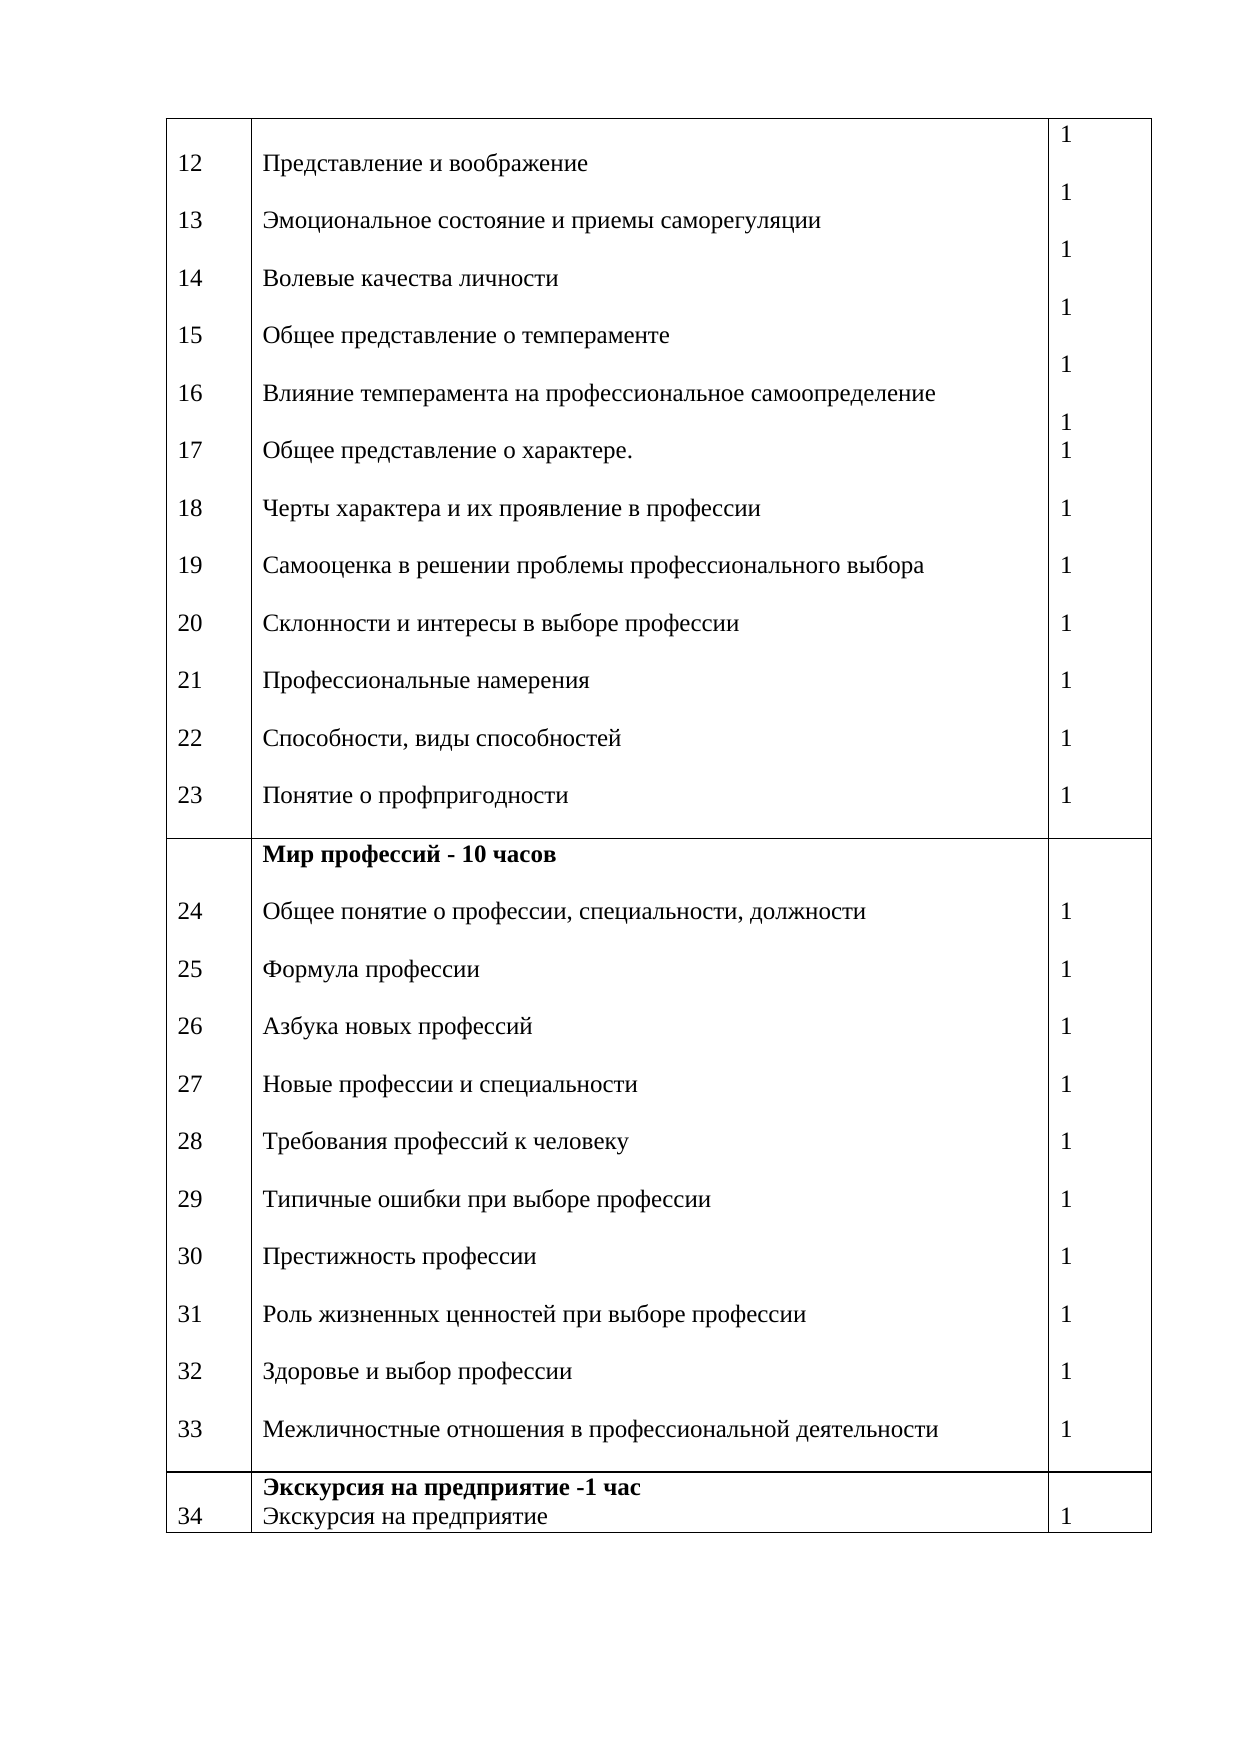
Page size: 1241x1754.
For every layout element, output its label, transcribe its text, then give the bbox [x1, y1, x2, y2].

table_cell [252, 119, 1048, 838]
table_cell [1049, 119, 1151, 838]
table_cell 1 1 1 1 1 1 1 1 1 1 [1049, 839, 1151, 1471]
table_cell Экскурсия на предприятие -1 час Экскурсия на предприятие [252, 1473, 1048, 1532]
table_cell Мир профессий - 10 часов Общее понятие о профессии, специальности, должности Формула профессии Азбука новых профессий Новые профессии и специальности Требования профессий к человеку Типичные ошибки при выборе профессии Престижность профессии Роль жизненных ценностей при выборе профессии Здоровье и выбор профессии Межличностные отношения в профессиональной деятельности [252, 839, 1048, 1471]
table_cell 24 25 26 27 28 29 30 31 32 33 [167, 839, 251, 1471]
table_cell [167, 119, 251, 838]
table_cell 34 [167, 1473, 251, 1532]
table_cell 1 [1049, 1473, 1151, 1532]
